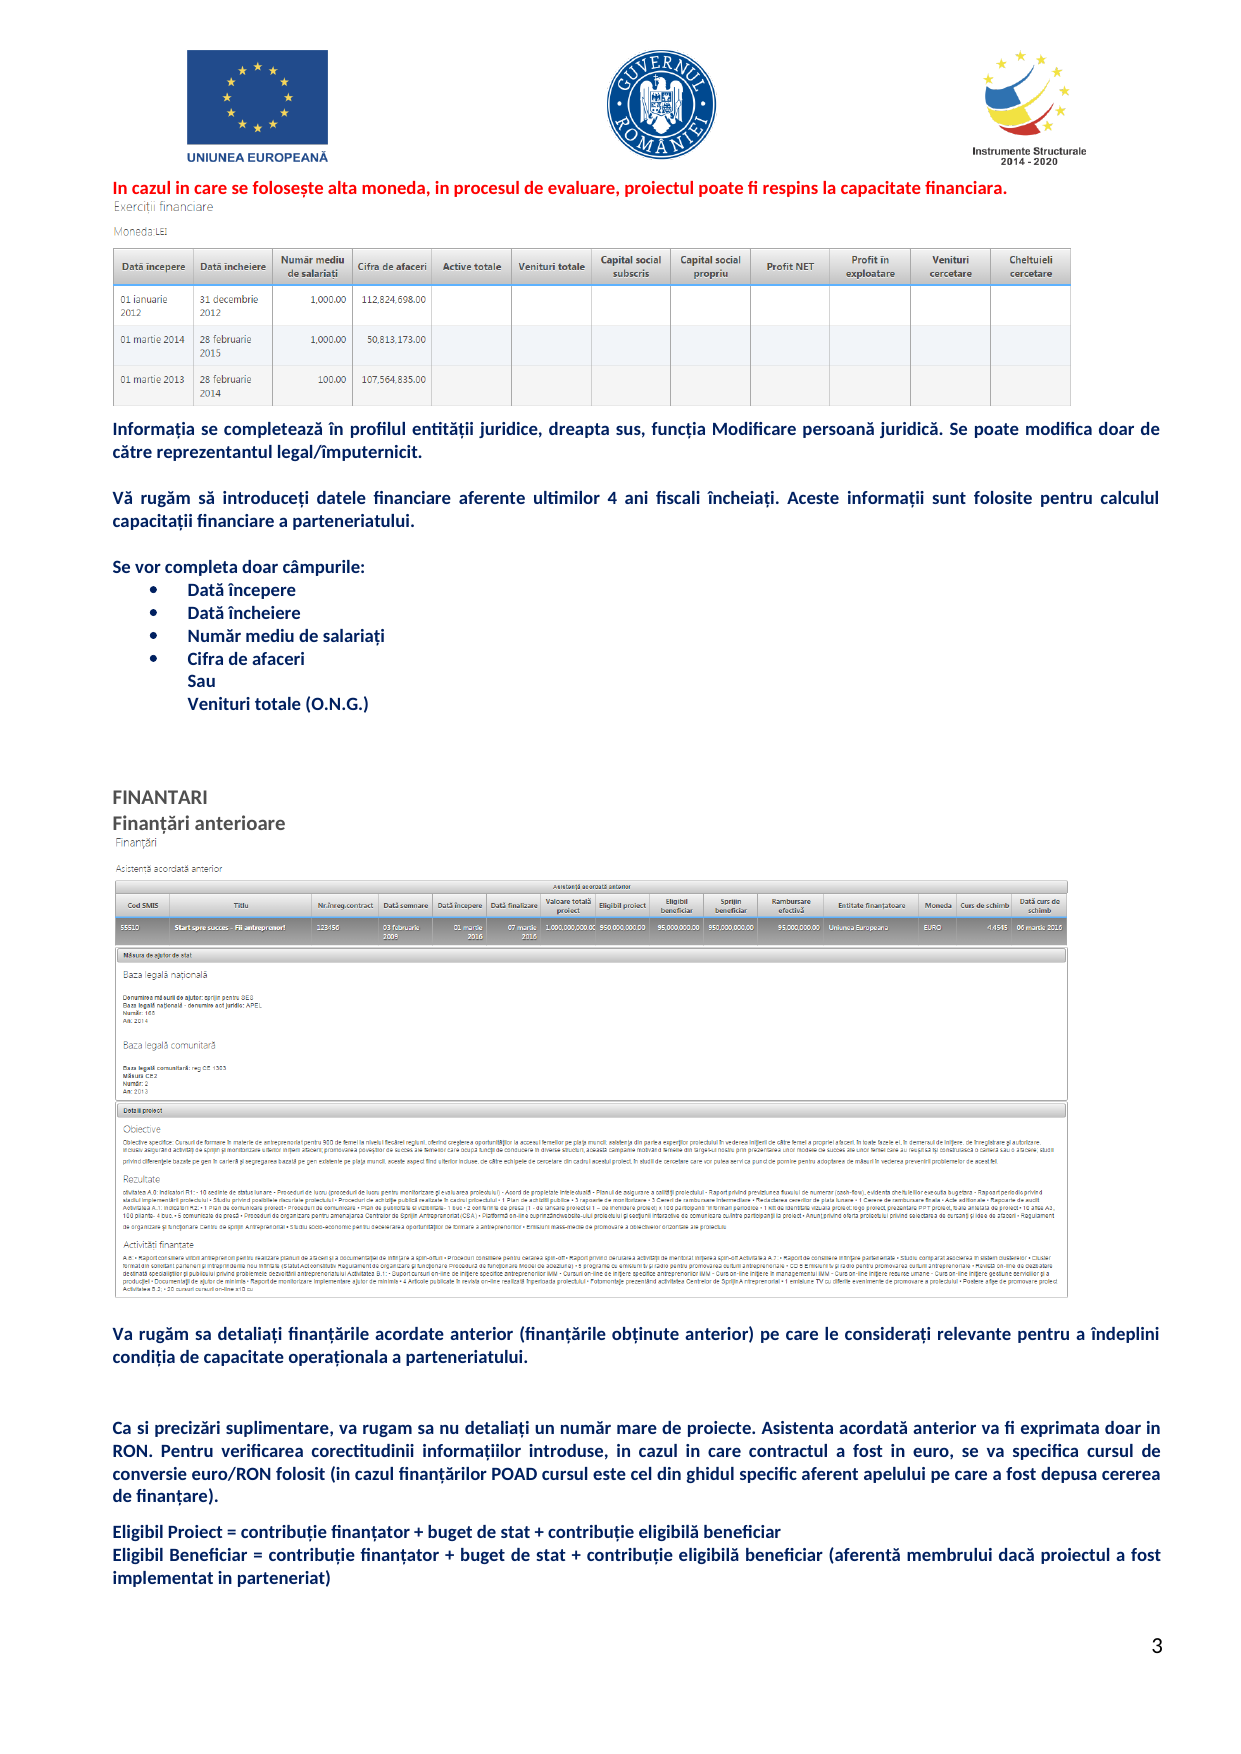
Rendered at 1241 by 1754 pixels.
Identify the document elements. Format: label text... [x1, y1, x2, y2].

picture [187, 50, 328, 162]
picture [605, 48, 717, 160]
picture [973, 50, 1086, 165]
text Vă rugăm să introduceți datele financiare aferente ultimilor 4 ani fiscali încheiați. Aceste informații sunt folosite pentru calculul capacitații financiare a parteneriatului. [112, 486, 1162, 532]
text Ca si precizări suplimentare, va rugam sa nu detaliați un număr mare de proiecte. Asistenta acordată anterior va fi exprimata doar in RON. Pentru verificarea corectitudinii informațiilor introduse, in cazul in care contractul a fost in euro, se va specifica cursul de conversie euro/RON folosit (in cazul finanțărilor POAD cursul este cel din ghidul specific aferent apelului pe care a fost depusa cererea de finanțare). [112, 1416, 1162, 1507]
list Dată încheiere [150, 601, 1162, 624]
list Venituri totale (O.N.G.) [187, 693, 1162, 716]
list Sau [187, 670, 1162, 693]
list Cifra de afaceri [150, 647, 1162, 670]
text In cazul in care se folosește alta moneda, in procesul de evaluare, proiectul poate fi respins la capacitate financiara. [112, 176, 1162, 199]
text FINANTARI [112, 784, 1162, 810]
picture [112, 835, 1071, 1300]
picture [112, 198, 1074, 418]
list Dată începere [150, 578, 1162, 601]
text Va rugăm sa detaliați finanțările acordate anterior (finanțările obținute anterior) pe care le considerați relevante pentru a îndeplini condiția de capacitate operaționala a parteneriatului. [112, 1322, 1162, 1368]
text Eligibil Proiect = contribuție finanțator + buget de stat + contribuție eligibilă beneficiar [112, 1520, 1162, 1543]
list Număr mediu de salariați [150, 624, 1162, 647]
text Se vor completa doar câmpurile: [112, 555, 1162, 578]
text Informația se completează în profilul entității juridice, dreapta sus, funcția Modificare persoană juridică. Se poate modifica doar de către reprezentantul legal/împuternicit. [112, 418, 1162, 463]
text Finanțări anterioare [112, 810, 1162, 835]
text Eligibil Beneficiar = contribuție finanțator + buget de stat + contribuție eligibilă beneficiar (aferentă membrului dacă proiectul a fost implementat in parteneriat) [112, 1543, 1162, 1589]
